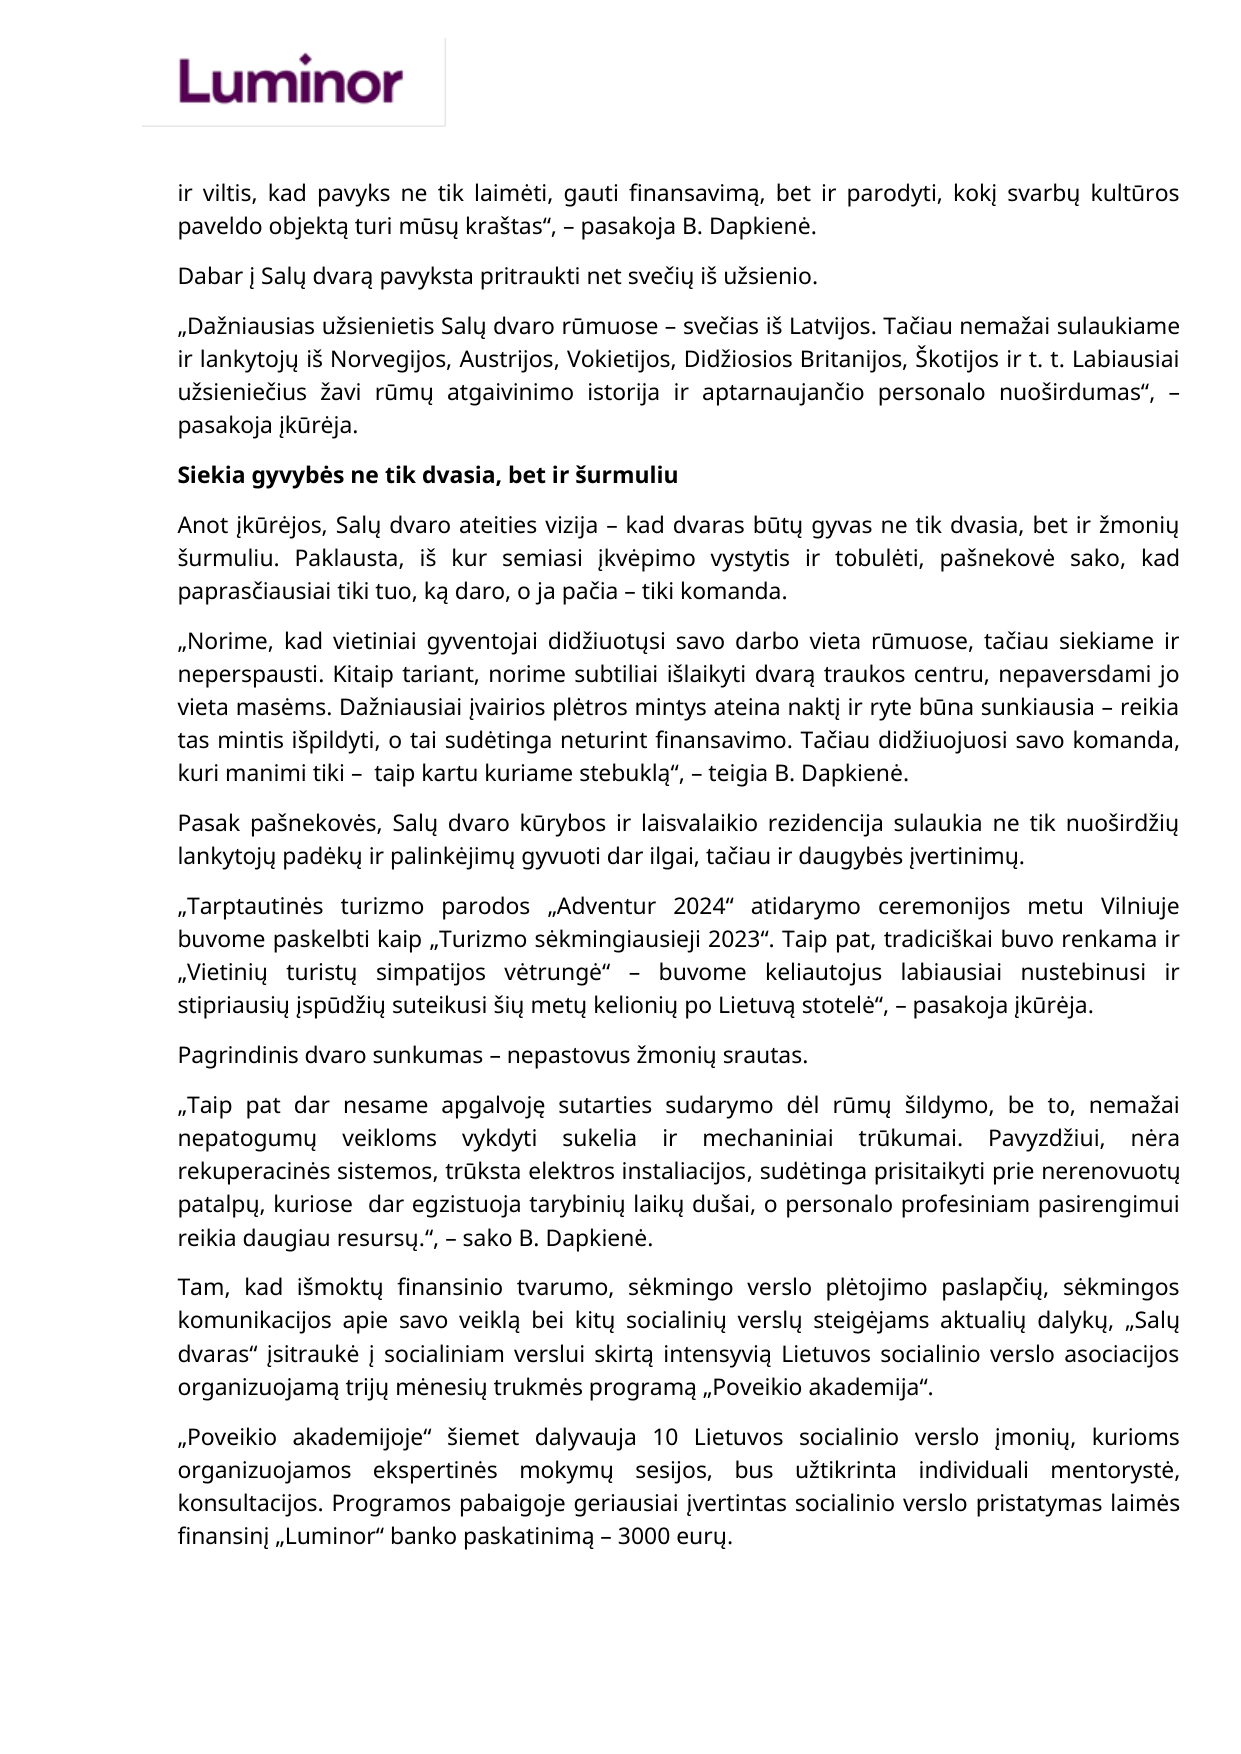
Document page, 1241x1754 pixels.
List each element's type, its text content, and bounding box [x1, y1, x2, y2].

text „Poveikio akademijoje“ šiemet dalyvauja 10 Lietuvos socialinio verslo įmonių, kurioms organizuojamos ekspertinės mokymų sesijos, bus užtikrinta individuali mentorystė, konsultacijos. Programos pabaigoje geriausiai įvertintas socialinio verslo pristatymas laimės finansinį „Luminor“ banko paskatinimą – 3000 eurų. [177, 1421, 1181, 1551]
text Anot įkūrėjos, Salų dvaro ateities vizija – kad dvaras būtų gyvas ne tik dvasia, bet ir žmonių šurmuliu. Paklausta, iš kur semiasi įkvėpimo vystytis ir tobulėti, pašnekovė sako, kad paprasčiausiai tiki tuo, ką daro, o ja pačia – tiki komanda. [177, 509, 1181, 606]
text Pagrindinis dvaro sunkumas – nepastovus žmonių srautas. [177, 1039, 1181, 1071]
text Siekia gyvybės ne tik dvasia, bet ir šurmuliu [177, 459, 1181, 490]
text „Taip pat dar nesame apgalvoję sutarties sudarymo dėl rūmų šildymo, be to, nemažai nepatogumų veikloms vykdyti sukelia ir mechaniniai trūkumai. Pavyzdžiui, nėra rekuperacinės sistemos, trūksta elektros instaliacijos, sudėtinga prisitaikyti prie nerenovuotų patalpų, kuriose dar egzistuoja tarybinių laikų dušai, o personalo profesiniam pasirengimui reikia daugiau resursų.“, – sako B. Dapkienė. [177, 1089, 1181, 1253]
text Pasak pašnekovės, Salų dvaro kūrybos ir laisvalaikio rezidencija sulaukia ne tik nuoširdžių lankytojų padėkų ir palinkėjimų gyvuoti dar ilgai, tačiau ir daugybės įvertinimų. [177, 807, 1181, 872]
picture [141, 38, 447, 128]
text „Dažniausias užsienietis Salų dvaro rūmuose – svečias iš Latvijos. Tačiau nemažai sulaukiame ir lankytojų iš Norvegijos, Austrijos, Vokietijos, Didžiosios Britanijos, Škotijos ir t. t. Labiausiai užsieniečius žavi rūmų atgaivinimo istorija ir aptarnaujančio personalo nuoširdumas“, – pasakoja įkūrėja. [177, 310, 1181, 441]
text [177, 177, 1181, 242]
text „Tarptautinės turizmo parodos „Adventur 2024“ atidarymo ceremonijos metu Vilniuje buvome paskelbti kaip „Turizmo sėkmingiausieji 2023“. Taip pat, tradiciškai buvo renkama ir „Vietinių turistų simpatijos vėtrungė“ – buvome keliautojus labiausiai nustebinusi ir stipriausių įspūdžių suteikusi šių metų kelionių po Lietuvą stotelė“, – pasakoja įkūrėja. [177, 890, 1181, 1021]
text Dabar į Salų dvarą pavyksta pritraukti net svečių iš užsienio. [177, 260, 1181, 291]
text „Norime, kad vietiniai gyventojai didžiuotųsi savo darbo vieta rūmuose, tačiau siekiame ir neperspausti. Kitaip tariant, norime subtiliai išlaikyti dvarą traukos centru, nepaversdami jo vieta masėms. Dažniausiai įvairios plėtros mintys ateina naktį ir ryte būna sunkiausia – reikia tas mintis išpildyti, o tai sudėtinga neturint finansavimo. Tačiau didžiuojuosi savo komanda, kuri manimi tiki – taip kartu kuriame stebuklą“, – teigia B. Dapkienė. [177, 625, 1181, 789]
text Tam, kad išmoktų finansinio tvarumo, sėkmingo verslo plėtojimo paslapčių, sėkmingos komunikacijos apie savo veiklą bei kitų socialinių verslų steigėjams aktualių dalykų, „Salų dvaras“ įsitraukė į socialiniam verslui skirtą intensyvią Lietuvos socialinio verslo asociacijos organizuojamą trijų mėnesių trukmės programą „Poveikio akademija“. [177, 1271, 1181, 1402]
